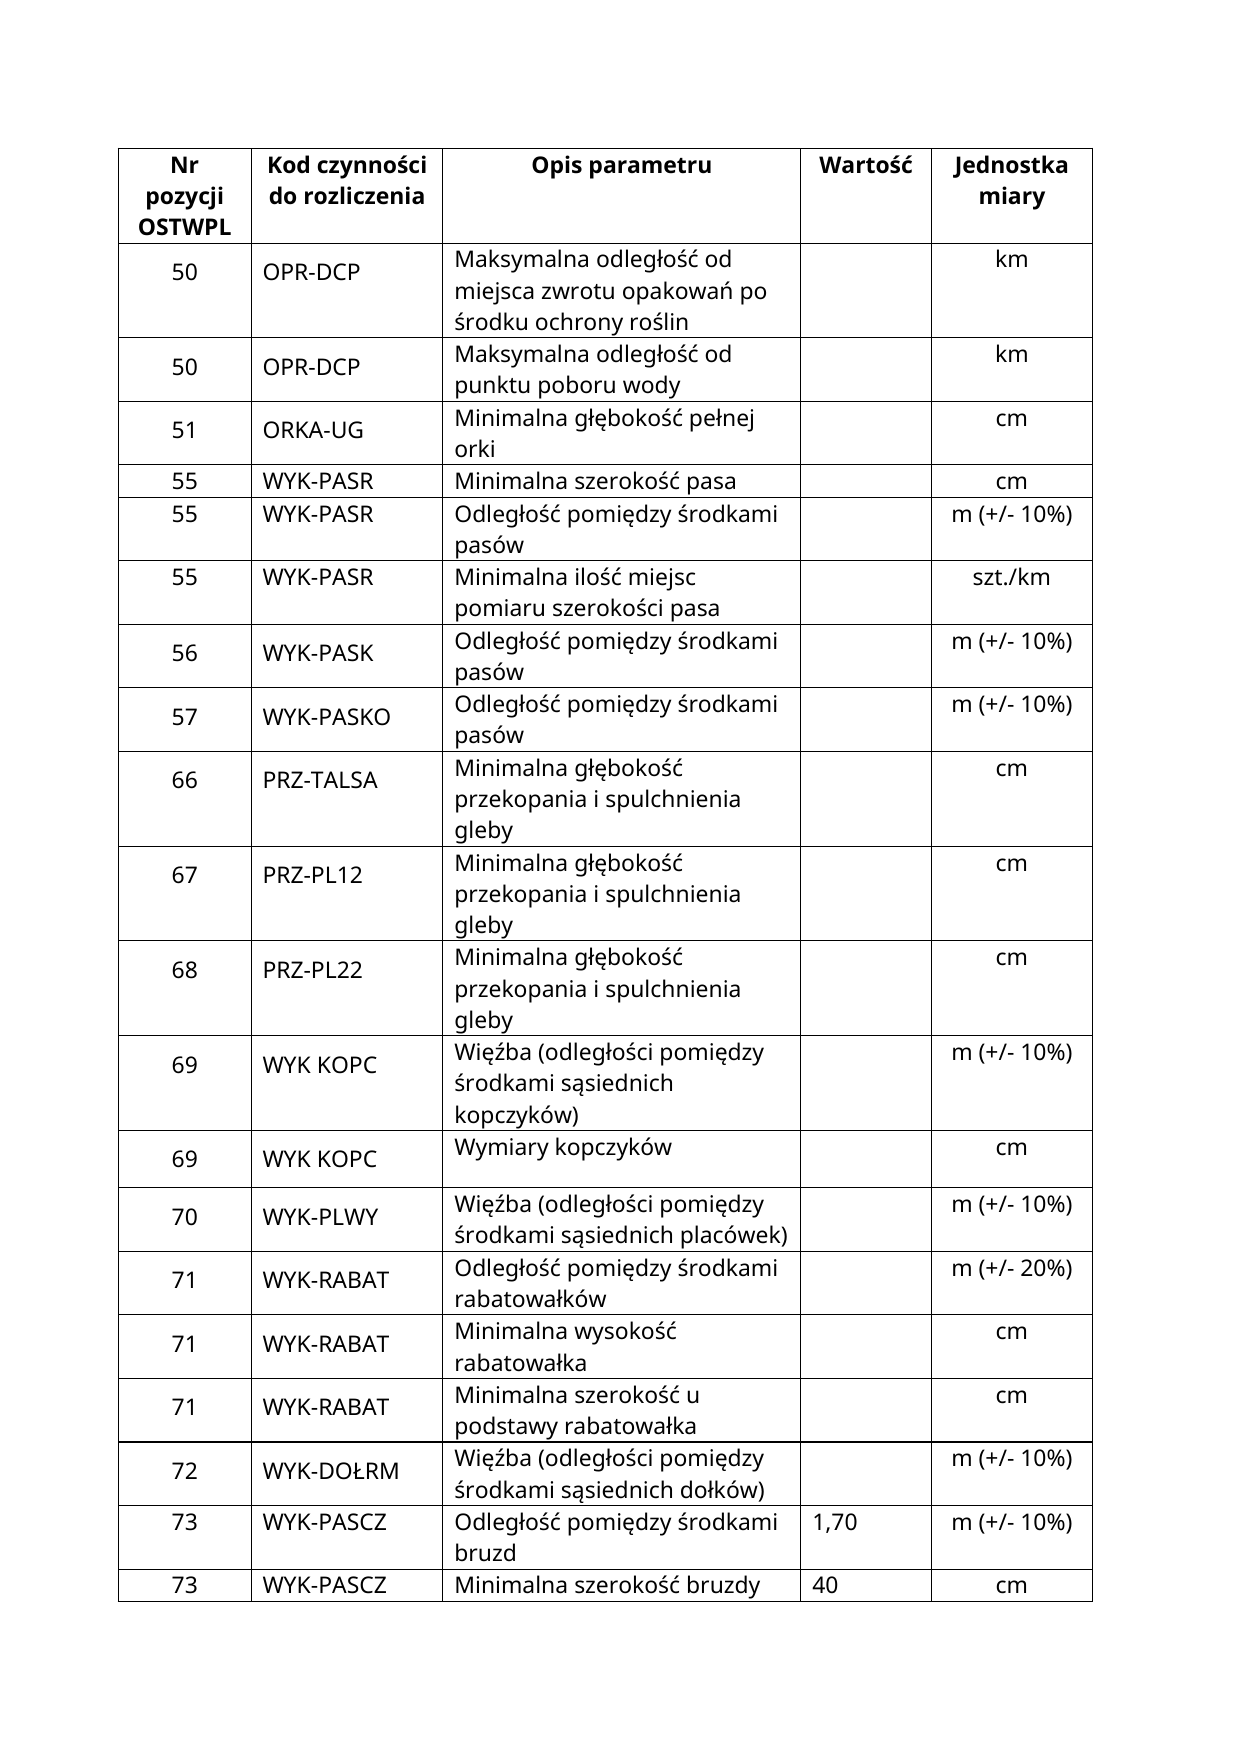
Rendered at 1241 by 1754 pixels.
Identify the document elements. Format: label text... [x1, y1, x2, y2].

table_cell m (+/- 10%) [932, 1443, 1092, 1505]
table_cell [801, 465, 931, 497]
table_cell WYK-PASKO [252, 688, 442, 751]
table_cell m (+/- 10%) [932, 688, 1092, 751]
table_cell [801, 1252, 931, 1314]
table_header Wartość [801, 149, 931, 242]
table_cell Minimalna głębokość pełnej orki [443, 402, 800, 464]
table_header Jednostka miary [932, 149, 1092, 242]
table_cell cm [932, 752, 1092, 846]
table_cell 66 [119, 752, 251, 846]
table_cell Więźba (odległości pomiędzy środkami sąsiednich placówek) [443, 1188, 800, 1251]
table_cell WYK-DOŁRM [252, 1443, 442, 1505]
table_cell Odległość pomiędzy środkami rabatowałków [443, 1252, 800, 1314]
table_cell [801, 941, 931, 1035]
table_cell 56 [119, 625, 251, 687]
table_cell 68 [119, 941, 251, 1035]
table_cell [801, 244, 931, 337]
table_cell [801, 1379, 931, 1441]
table_cell 70 [119, 1188, 251, 1251]
table_cell ORKA-UG [252, 402, 442, 464]
table_cell 73 [119, 1506, 251, 1568]
table_cell Minimalna głębokość przekopania i spulchnienia gleby [443, 752, 800, 846]
table_cell m (+/- 10%) [932, 1506, 1092, 1568]
table_cell WYK KOPC [252, 1036, 442, 1130]
table_cell [801, 688, 931, 751]
table_header Opis parametru [443, 149, 800, 242]
table_cell Odległość pomiędzy środkami bruzd [443, 1506, 800, 1568]
table_cell WYK-PASR [252, 561, 442, 624]
table_cell OPR-DCP [252, 244, 442, 337]
table_cell [801, 561, 931, 624]
table_cell PRZ-PL12 [252, 847, 442, 940]
table_cell 71 [119, 1379, 251, 1441]
table_cell 69 [119, 1036, 251, 1130]
table_cell [801, 752, 931, 846]
table_cell 55 [119, 498, 251, 560]
table_cell cm [932, 1131, 1092, 1187]
table_cell [801, 1131, 931, 1187]
table_cell WYK-RABAT [252, 1379, 442, 1441]
table_cell WYK-PLWY [252, 1188, 442, 1251]
table_cell Odległość pomiędzy środkami pasów [443, 625, 800, 687]
table_cell m (+/- 20%) [932, 1252, 1092, 1314]
table_cell Więźba (odległości pomiędzy środkami sąsiednich kopczyków) [443, 1036, 800, 1130]
table_cell [801, 847, 931, 940]
table_cell cm [932, 1315, 1092, 1378]
table_cell 73 [119, 1570, 251, 1601]
table_cell Minimalna głębokość przekopania i spulchnienia gleby [443, 847, 800, 940]
table_cell m (+/- 10%) [932, 1036, 1092, 1130]
table_cell [801, 1443, 931, 1505]
table_cell Minimalna szerokość u podstawy rabatowałka [443, 1379, 800, 1441]
table_cell 71 [119, 1252, 251, 1314]
table_cell 72 [119, 1443, 251, 1505]
table_cell [801, 1315, 931, 1378]
table_cell 51 [119, 402, 251, 464]
table_cell WYK KOPC [252, 1131, 442, 1187]
table_cell WYK-RABAT [252, 1315, 442, 1378]
table_cell 50 [119, 338, 251, 401]
table_cell 1,70 [801, 1506, 931, 1568]
table_cell WYK-RABAT [252, 1252, 442, 1314]
table_cell Minimalna głębokość przekopania i spulchnienia gleby [443, 941, 800, 1035]
table_cell OPR-DCP [252, 338, 442, 401]
table_cell cm [932, 941, 1092, 1035]
table_cell 57 [119, 688, 251, 751]
table_cell m (+/- 10%) [932, 625, 1092, 687]
table_cell Minimalna szerokość pasa [443, 465, 800, 497]
table_cell 55 [119, 465, 251, 497]
table_cell cm [932, 847, 1092, 940]
table_cell Więźba (odległości pomiędzy środkami sąsiednich dołków) [443, 1443, 800, 1505]
table_header Kod czynności do rozliczenia [252, 149, 442, 242]
table_cell m (+/- 10%) [932, 1188, 1092, 1251]
table_cell km [932, 338, 1092, 401]
table_cell WYK-PASR [252, 465, 442, 497]
table_header Nr pozycji OSTWPL [119, 149, 251, 242]
table_cell 40 [801, 1570, 931, 1601]
table_cell m (+/- 10%) [932, 498, 1092, 560]
table_cell cm [932, 1570, 1092, 1601]
table_cell cm [932, 1379, 1092, 1441]
table_cell [801, 498, 931, 560]
table_cell km [932, 244, 1092, 337]
table_cell 67 [119, 847, 251, 940]
table_cell WYK-PASR [252, 498, 442, 560]
table_cell 69 [119, 1131, 251, 1187]
table_cell Odległość pomiędzy środkami pasów [443, 498, 800, 560]
table_cell [801, 402, 931, 464]
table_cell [443, 244, 800, 337]
table_cell szt./km [932, 561, 1092, 624]
table_cell Wymiary kopczyków [443, 1131, 800, 1187]
table_cell 50 [119, 244, 251, 337]
table_cell Maksymalna odległość od punktu poboru wody [443, 338, 800, 401]
table_cell [801, 1036, 931, 1130]
table_cell WYK-PASCZ [252, 1506, 442, 1568]
table_cell Minimalna ilość miejsc pomiaru szerokości pasa [443, 561, 800, 624]
table_cell WYK-PASCZ [252, 1570, 442, 1601]
table_cell [801, 625, 931, 687]
table_cell 71 [119, 1315, 251, 1378]
table_cell WYK-PASK [252, 625, 442, 687]
table_cell [801, 1188, 931, 1251]
table_cell cm [932, 402, 1092, 464]
table_cell 55 [119, 561, 251, 624]
table_cell PRZ-TALSA [252, 752, 442, 846]
table_cell Minimalna szerokość bruzdy [443, 1570, 800, 1601]
table_cell cm [932, 465, 1092, 497]
table_cell Odległość pomiędzy środkami pasów [443, 688, 800, 751]
table_cell Minimalna wysokość rabatowałka [443, 1315, 800, 1378]
table_cell [801, 338, 931, 401]
table_cell PRZ-PL22 [252, 941, 442, 1035]
